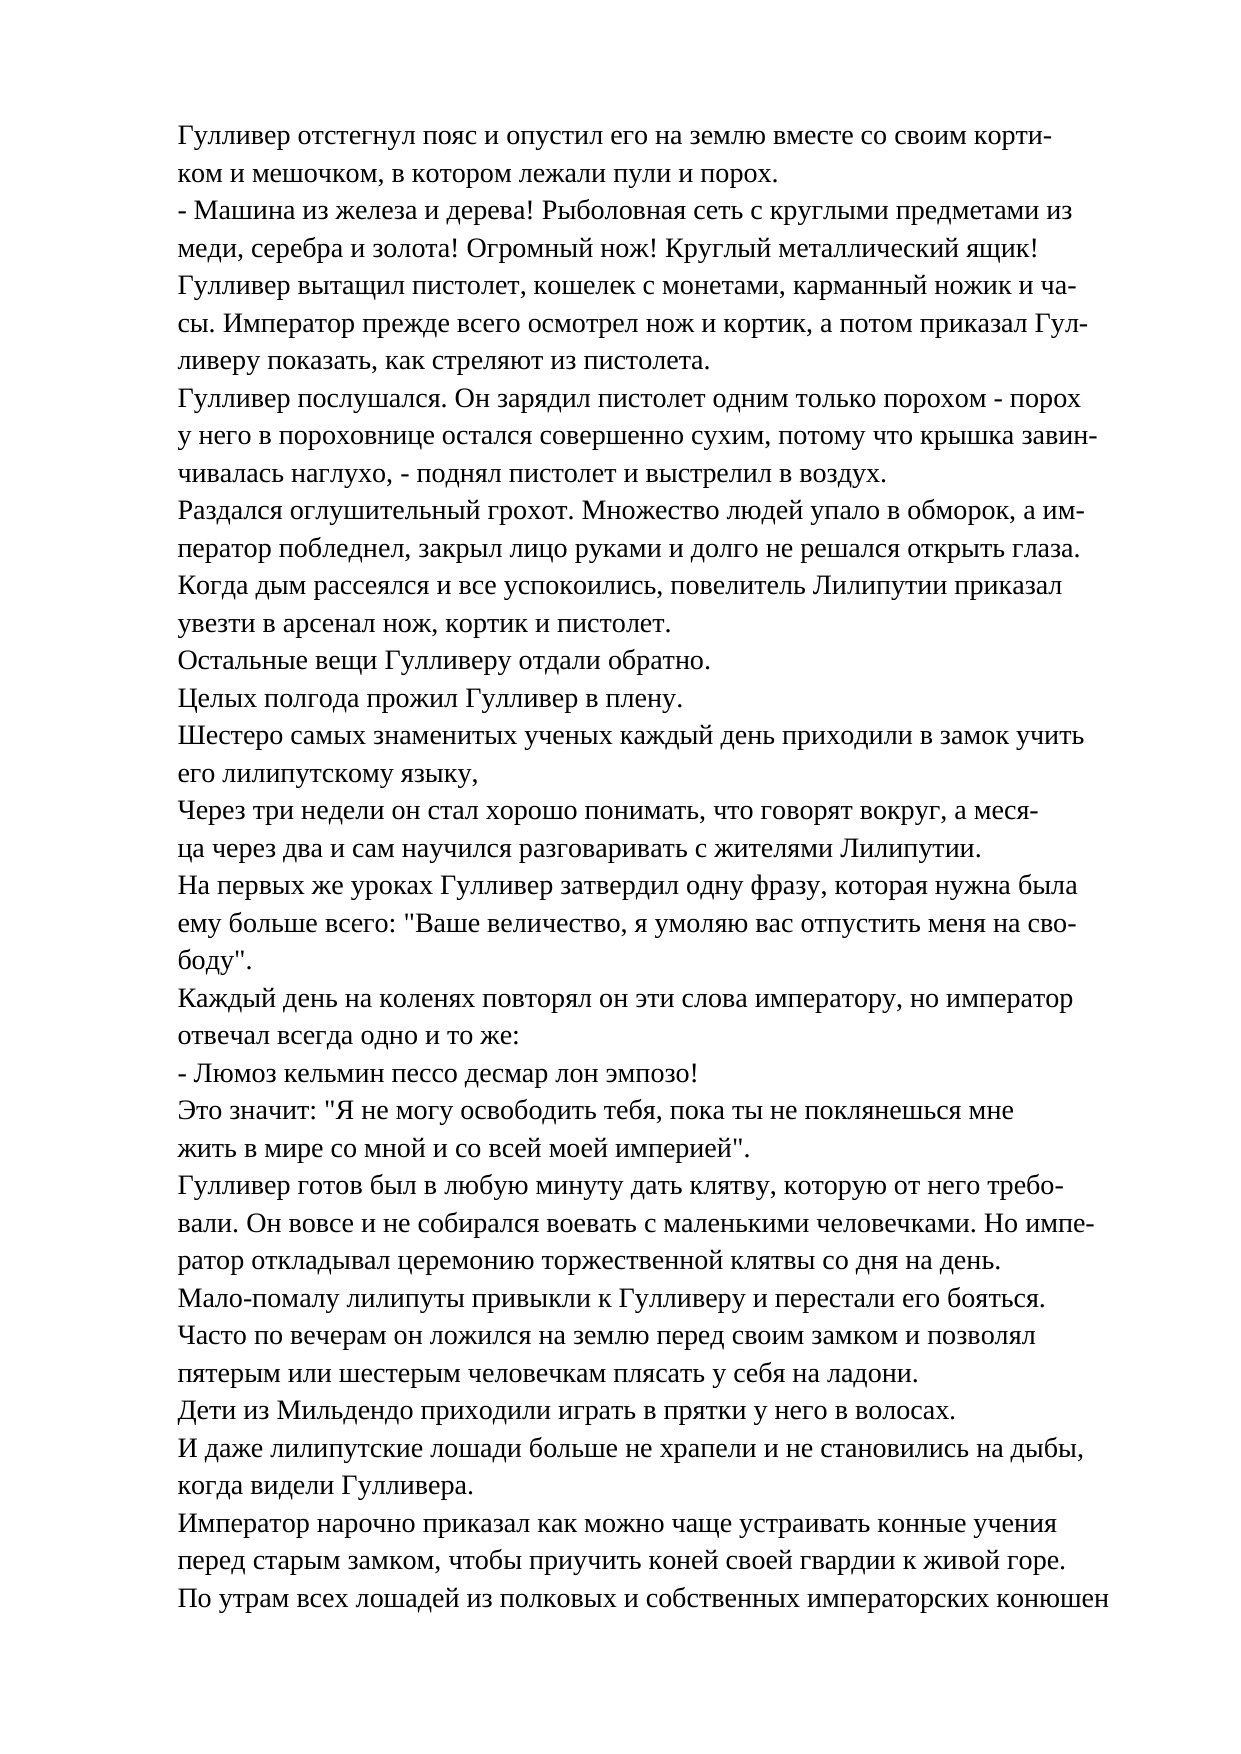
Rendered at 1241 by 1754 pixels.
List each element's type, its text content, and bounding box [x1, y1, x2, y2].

text Шестеро самых знаменитых ученых каждый день приходили в замок учить [177, 718, 1152, 751]
text ца через два и сам научился разговаривать с жителями Лилипутии. [177, 831, 1152, 863]
text ператор побледнел, закрыл лицо руками и долго не решался открыть глаза. [177, 531, 1152, 563]
text Гулливер послушался. Он зарядил пистолет одним только порохом - порох [177, 381, 1152, 413]
text ком и мешочком, в котором лежали пули и порох. [177, 156, 1152, 188]
text меди, серебра и золота! Огромный нож! Круглый металлический ящик! [177, 231, 1152, 263]
text ливеру показать, как стреляют из пистолета. [177, 343, 1152, 376]
text ему больше всего: "Ваше величество, я умоляю вас отпустить меня на сво- [177, 906, 1152, 938]
text Это значит: "Я не могу освободить тебя, пока ты не поклянешься мне [177, 1093, 1152, 1126]
text Целых полгода прожил Гулливер в плену. [177, 681, 1152, 713]
text - Люмоз кельмин пессо десмар лон эмпозо! [177, 1056, 1152, 1088]
text По утрам всех лошадей из полковых и собственных императорских конюшен [177, 1581, 1152, 1613]
text Гулливер отстегнул пояс и опустил его на землю вместе со своим корти- [177, 118, 1152, 151]
text жить в мире со мной и со всей моей империей". [177, 1131, 1152, 1163]
text отвечал всегда одно и то же: [177, 1018, 1152, 1051]
text боду". [177, 943, 1152, 976]
text у него в пороховнице остался совершенно сухим, потому что крышка завин- [177, 418, 1152, 451]
text Через три недели он стал хорошо понимать, что говорят вокруг, а меся- [177, 793, 1152, 826]
text Каждый день на коленях повторял он эти слова императору, но император [177, 981, 1152, 1013]
text чивалась наглухо, - поднял пистолет и выстрелил в воздух. [177, 456, 1152, 488]
text перед старым замком, чтобы приучить коней своей гвардии к живой горе. [177, 1543, 1152, 1576]
text Император нарочно приказал как можно чаще устраивать конные учения [177, 1506, 1152, 1538]
text Часто по вечерам он ложился на землю перед своим замком и позволял [177, 1318, 1152, 1351]
text На первых же уроках Гулливер затвердил одну фразу, которая нужна была [177, 868, 1152, 901]
text Гулливер вытащил пистолет, кошелек с монетами, карманный ножик и ча- [177, 268, 1152, 301]
text - Машина из железа и дерева! Рыболовная сеть с круглыми предметами из [177, 193, 1152, 226]
text его лилипутскому языку, [177, 756, 1152, 788]
text Когда дым рассеялся и все успокоились, повелитель Лилипутии приказал [177, 568, 1152, 601]
text И даже лилипутские лошади больше не храпели и не становились на дыбы, [177, 1431, 1152, 1463]
text Раздался оглушительный грохот. Множество людей упало в обморок, а им- [177, 493, 1152, 526]
text когда видели Гулливера. [177, 1468, 1152, 1501]
text увезти в арсенал нож, кортик и пистолет. [177, 606, 1152, 638]
text Мало-помалу лилипуты привыкли к Гулливеру и перестали его бояться. [177, 1281, 1152, 1313]
text Дети из Мильдендо приходили играть в прятки у него в волосах. [177, 1393, 1152, 1426]
text Гулливер готов был в любую минуту дать клятву, которую от него требо- [177, 1168, 1152, 1201]
text пятерым или шестерым человечкам плясать у себя на ладони. [177, 1356, 1152, 1388]
text Остальные вещи Гулливеру отдали обратно. [177, 643, 1152, 676]
text сы. Император прежде всего осмотрел нож и кортик, а потом приказал Гул- [177, 306, 1152, 338]
text вали. Он вовсе и не собирался воевать с маленькими человечками. Но импе- [177, 1206, 1152, 1238]
text ратор откладывал церемонию торжественной клятвы со дня на день. [177, 1243, 1152, 1276]
